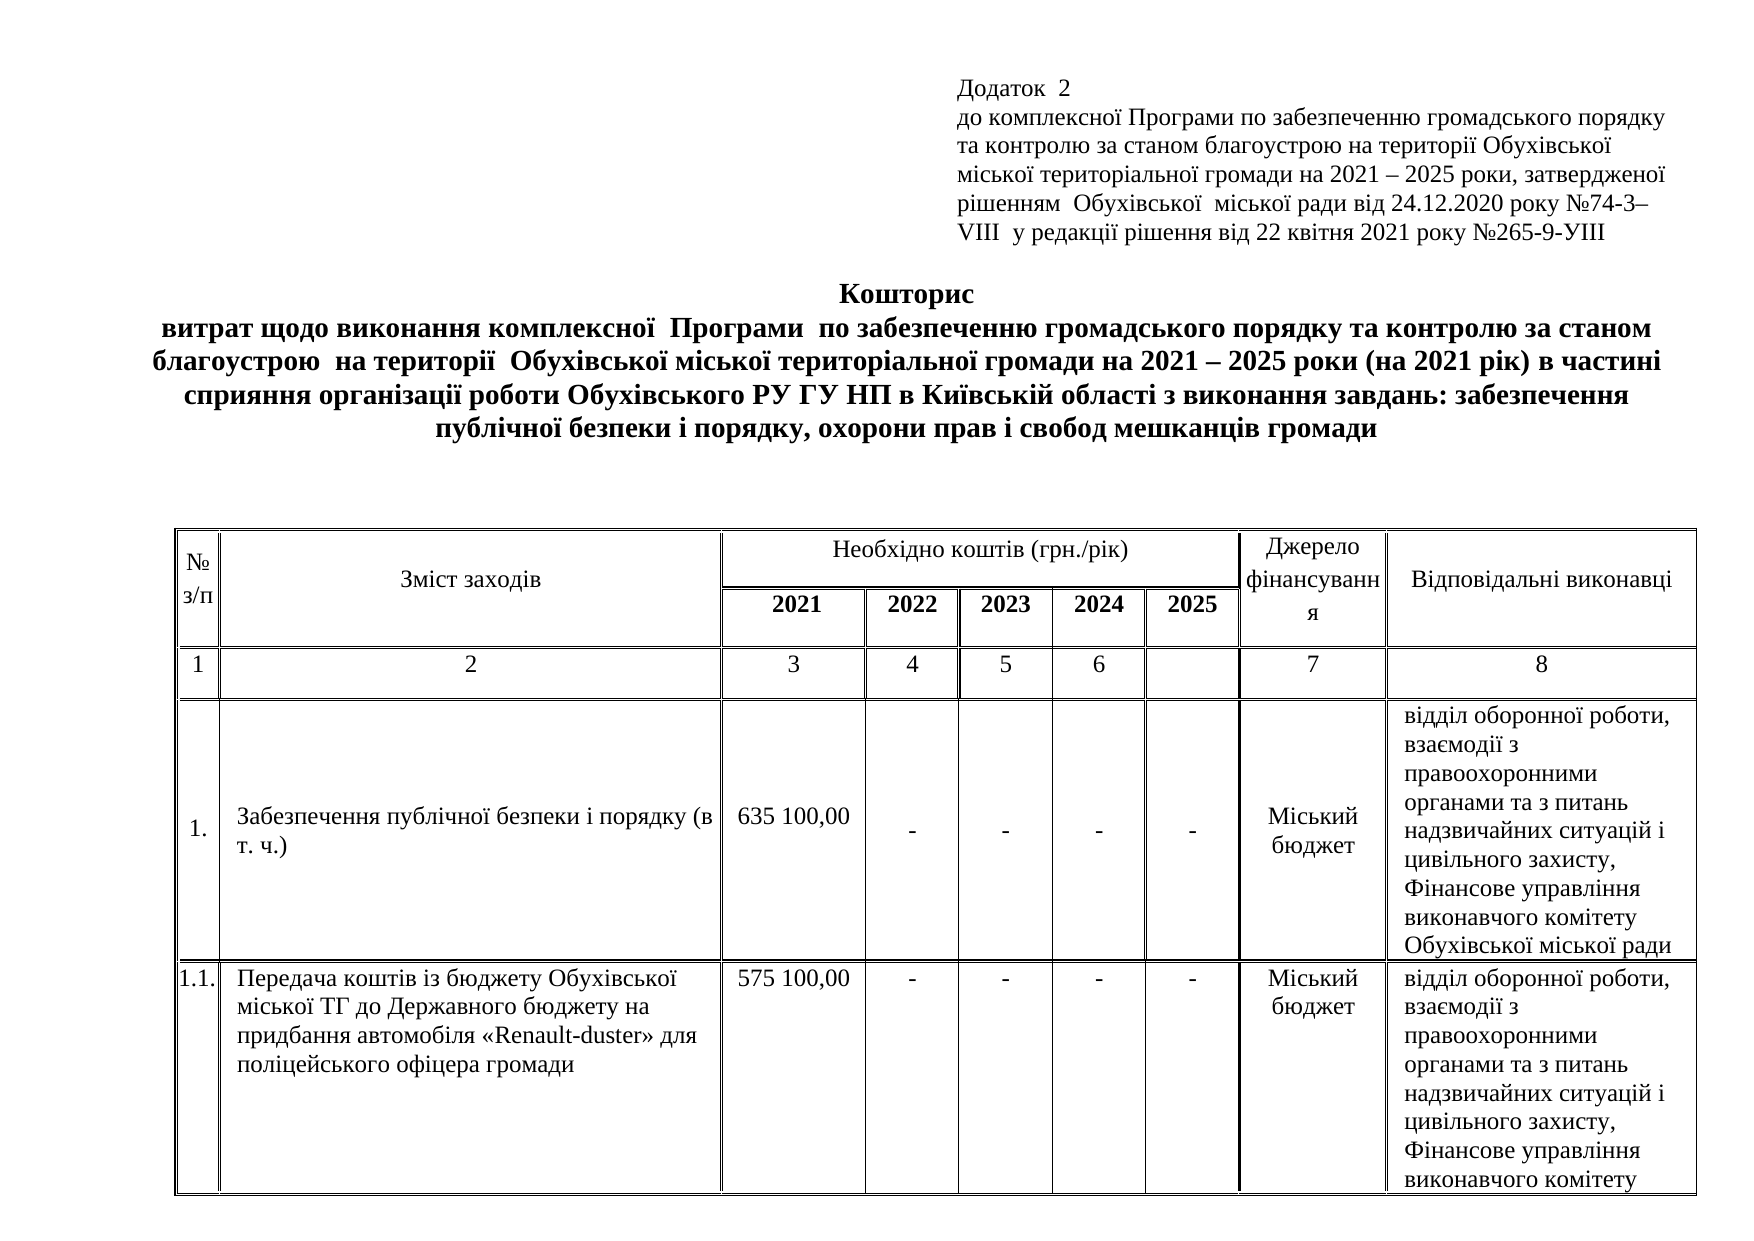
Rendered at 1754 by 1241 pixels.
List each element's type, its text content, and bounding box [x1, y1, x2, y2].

table_header Зміст заходів [220, 531, 722, 646]
table_cell 2025 [1147, 590, 1238, 646]
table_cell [1387, 963, 1696, 1193]
table_cell 1.1. [178, 959, 220, 1193]
table_cell 2023 [961, 590, 1052, 646]
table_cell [220, 963, 722, 1193]
table_cell 2021 [723, 590, 864, 646]
table_cell - [959, 701, 1052, 959]
table_cell 3 [723, 649, 864, 697]
table_cell - [1146, 963, 1239, 1193]
table_cell - [1053, 701, 1144, 959]
table_cell 2 [221, 649, 720, 697]
table_cell - [1053, 963, 1145, 1193]
table_cell - [1147, 701, 1238, 959]
table_cell 1. [178, 698, 219, 959]
table_cell 8 [1388, 649, 1696, 697]
table_cell 1 [176, 646, 220, 697]
table_header Відповідальні виконавці [1387, 531, 1696, 646]
table_cell 4 [867, 649, 957, 697]
table_cell - [959, 963, 1052, 1193]
text Додаток 2 [957, 73, 1683, 102]
text Кошторис [130, 276, 1683, 310]
table_cell 2022 [867, 590, 957, 646]
table_cell 575 100,00 [722, 963, 865, 1193]
table_header № з/п [178, 531, 220, 646]
text до комплексної Програми по забезпеченню громадського порядку та контролю за станом благоустрою на території Обухівської міської територіальної громади на 2021 – 2025 роки, затвердженої рішенням Обухівської міської ради від 24.12.2020 року №74-3–VІІІ у редакції рішення від 22 квітня 2021 року №265-9-УІІІ [957, 102, 1683, 246]
table_cell [1147, 649, 1238, 697]
table_cell - [866, 701, 958, 959]
table_cell 7 [1241, 649, 1385, 697]
table_cell - [866, 963, 958, 1193]
table_cell Міський бюджет [1241, 701, 1385, 959]
table_cell 6 [1053, 649, 1144, 697]
table_cell Забезпечення публічної безпеки і порядку (в т. ч.) [220, 701, 720, 959]
table_cell 2024 [1053, 590, 1144, 646]
table_header Необхідно коштів (грн./рік) [722, 529, 1239, 586]
text витрат щодо виконання комплексної Програми по забезпеченню громадського порядку та контролю за станом благоустрою на території Обухівської міської територіальної громади на 2021 – 2025 роки (на 2021 рік) в частині сприяння організації роботи Обухівського РУ ГУ НП в Київській області з виконання завдань: забезпечення публічної безпеки і порядку, охорони прав і свобод мешканців громади [130, 310, 1683, 444]
table_cell 635 100,00 [723, 701, 865, 959]
table_cell Міський бюджет [1239, 963, 1387, 1193]
table_header Джерело фінансування [1239, 531, 1387, 646]
table_cell 5 [961, 649, 1052, 697]
